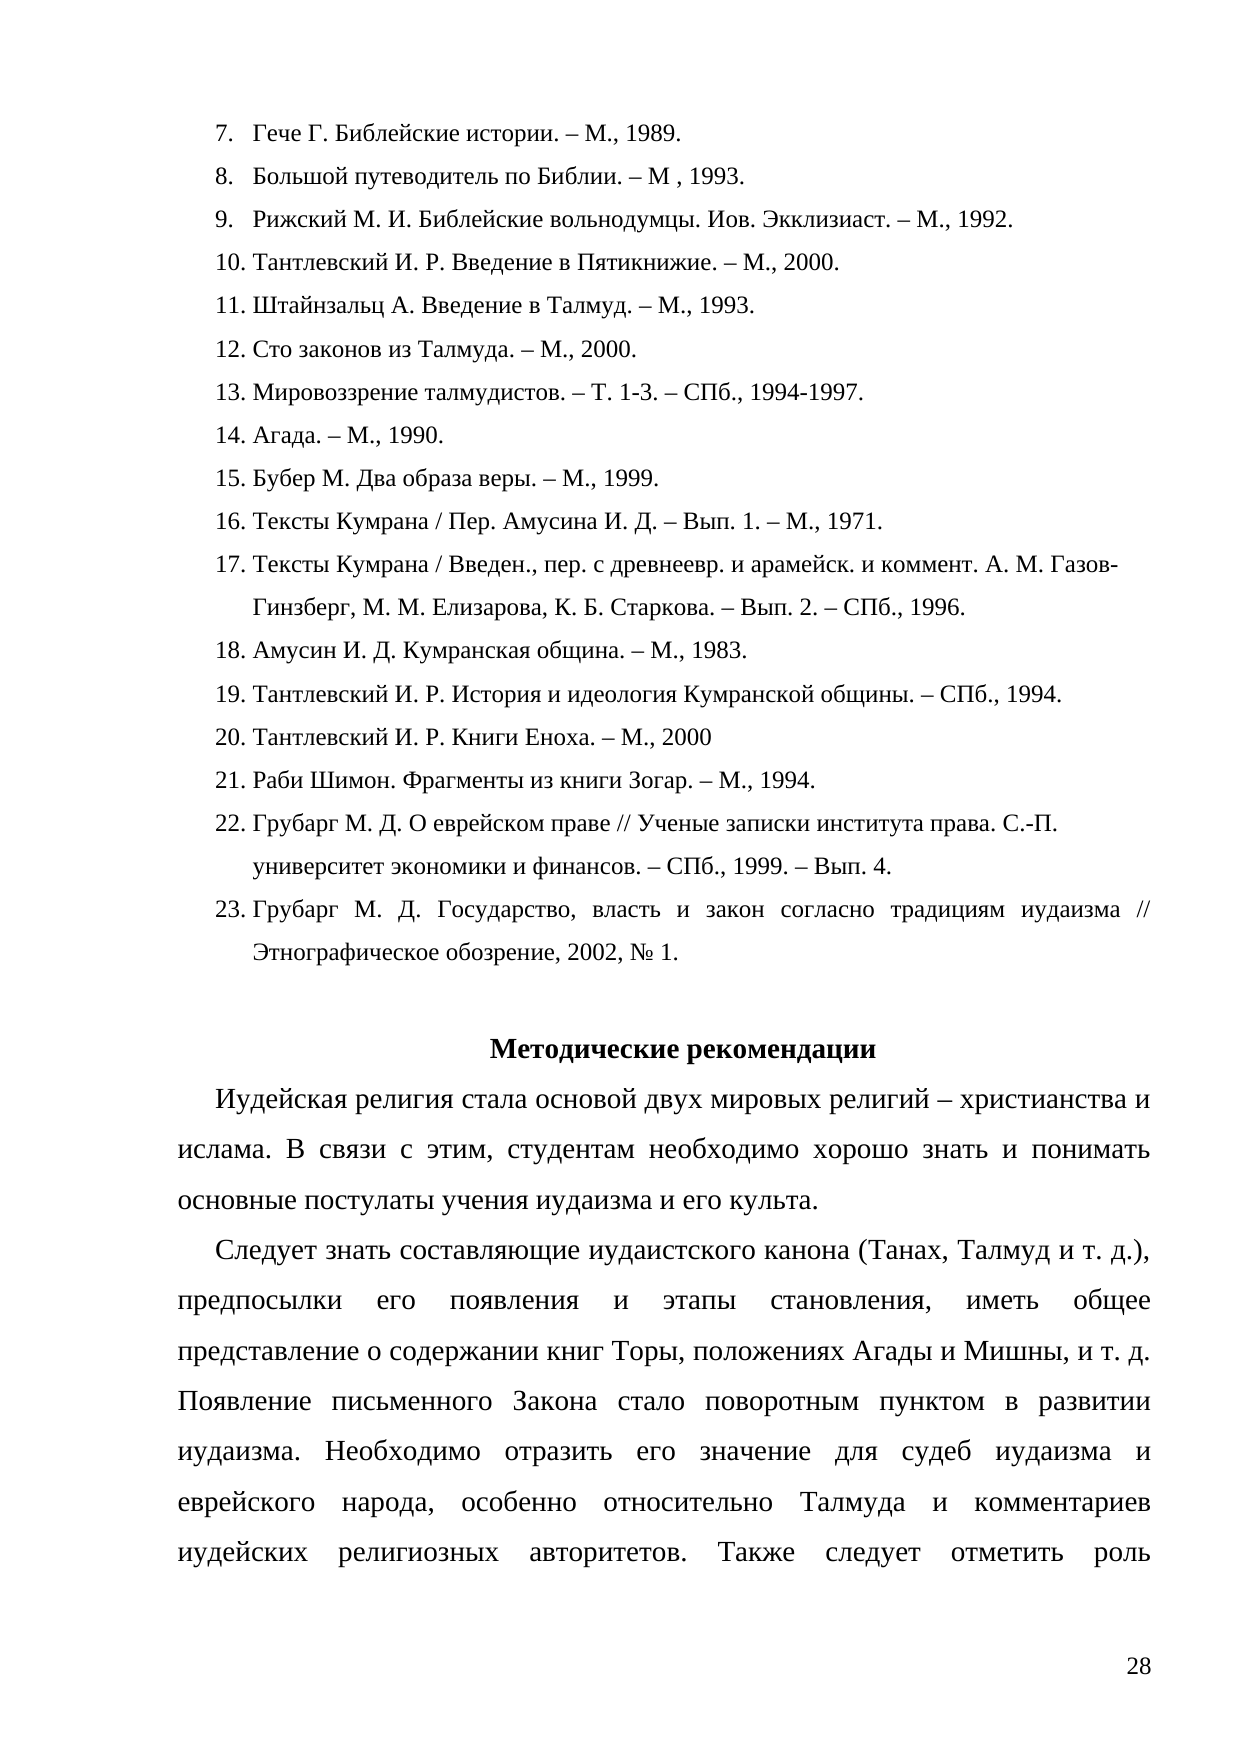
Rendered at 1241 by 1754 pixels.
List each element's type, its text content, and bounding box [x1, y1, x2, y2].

list Раби Шимон. Фрагменты из книги Зогар. – М., 1994. [215, 765, 1152, 794]
list Агада. – М., 1990. [215, 420, 1152, 449]
list Тантлевский И. Р. Книги Еноха. – М., 2000 [215, 722, 1152, 751]
list Грубарг М. Д. О еврейском праве // Ученые записки института права. С.-П. университет экономики и финансов. – СПб., 1999. – Вып. 4. [215, 808, 1152, 880]
list Грубарг М. Д. Государство, власть и закон согласно традициям иудаизма // Этнографическое обозрение, 2002, № 1. [215, 894, 1152, 966]
list Амусин И. Д. Кумранская община. – М., 1983. [215, 636, 1152, 664]
text Иудейская религия стала основой двух мировых религий – христианства и ислама. В связи с этим, студентам необходимо хорошо знать и понимать основные постулаты учения иудаизма и его культа. [177, 1081, 1152, 1215]
list Штайнзальц А. Введение в Талмуд. – М., 1993. [215, 291, 1152, 319]
list Сто законов из Талмуда. – М., 2000. [215, 334, 1152, 362]
list Тантлевский И. Р. Введение в Пятикнижие. – М., 2000. [215, 247, 1152, 276]
list Рижский М. И. Библейские вольнодумцы. Иов. Экклизиаст. – М., 1992. [215, 204, 1152, 233]
list Гече Г. Библейские истории. – М., 1989. [215, 118, 1152, 147]
list Мировоззрение талмудистов. – Т. 1-3. – СПб., 1994-1997. [215, 377, 1152, 406]
list Тантлевский И. Р. История и идеология Кумранской общины. – СПб., 1994. [215, 679, 1152, 707]
list Бубер М. Два образа веры. – М., 1999. [215, 463, 1152, 492]
list Большой путеводитель по Библии. – М , 1993. [215, 161, 1152, 190]
list Тексты Кумрана / Введен., пер. с древнеевр. и арамейск. и коммент. А. М. Газов-Гинзберг, М. М. Елизарова, К. Б. Старкова. – Вып. 2. – СПб., 1996. [215, 549, 1152, 621]
list Тексты Кумрана / Пер. Амусина И. Д. – Вып. 1. – М., 1971. [215, 506, 1152, 535]
text Методические рекомендации [215, 1031, 1152, 1064]
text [177, 1232, 1152, 1568]
